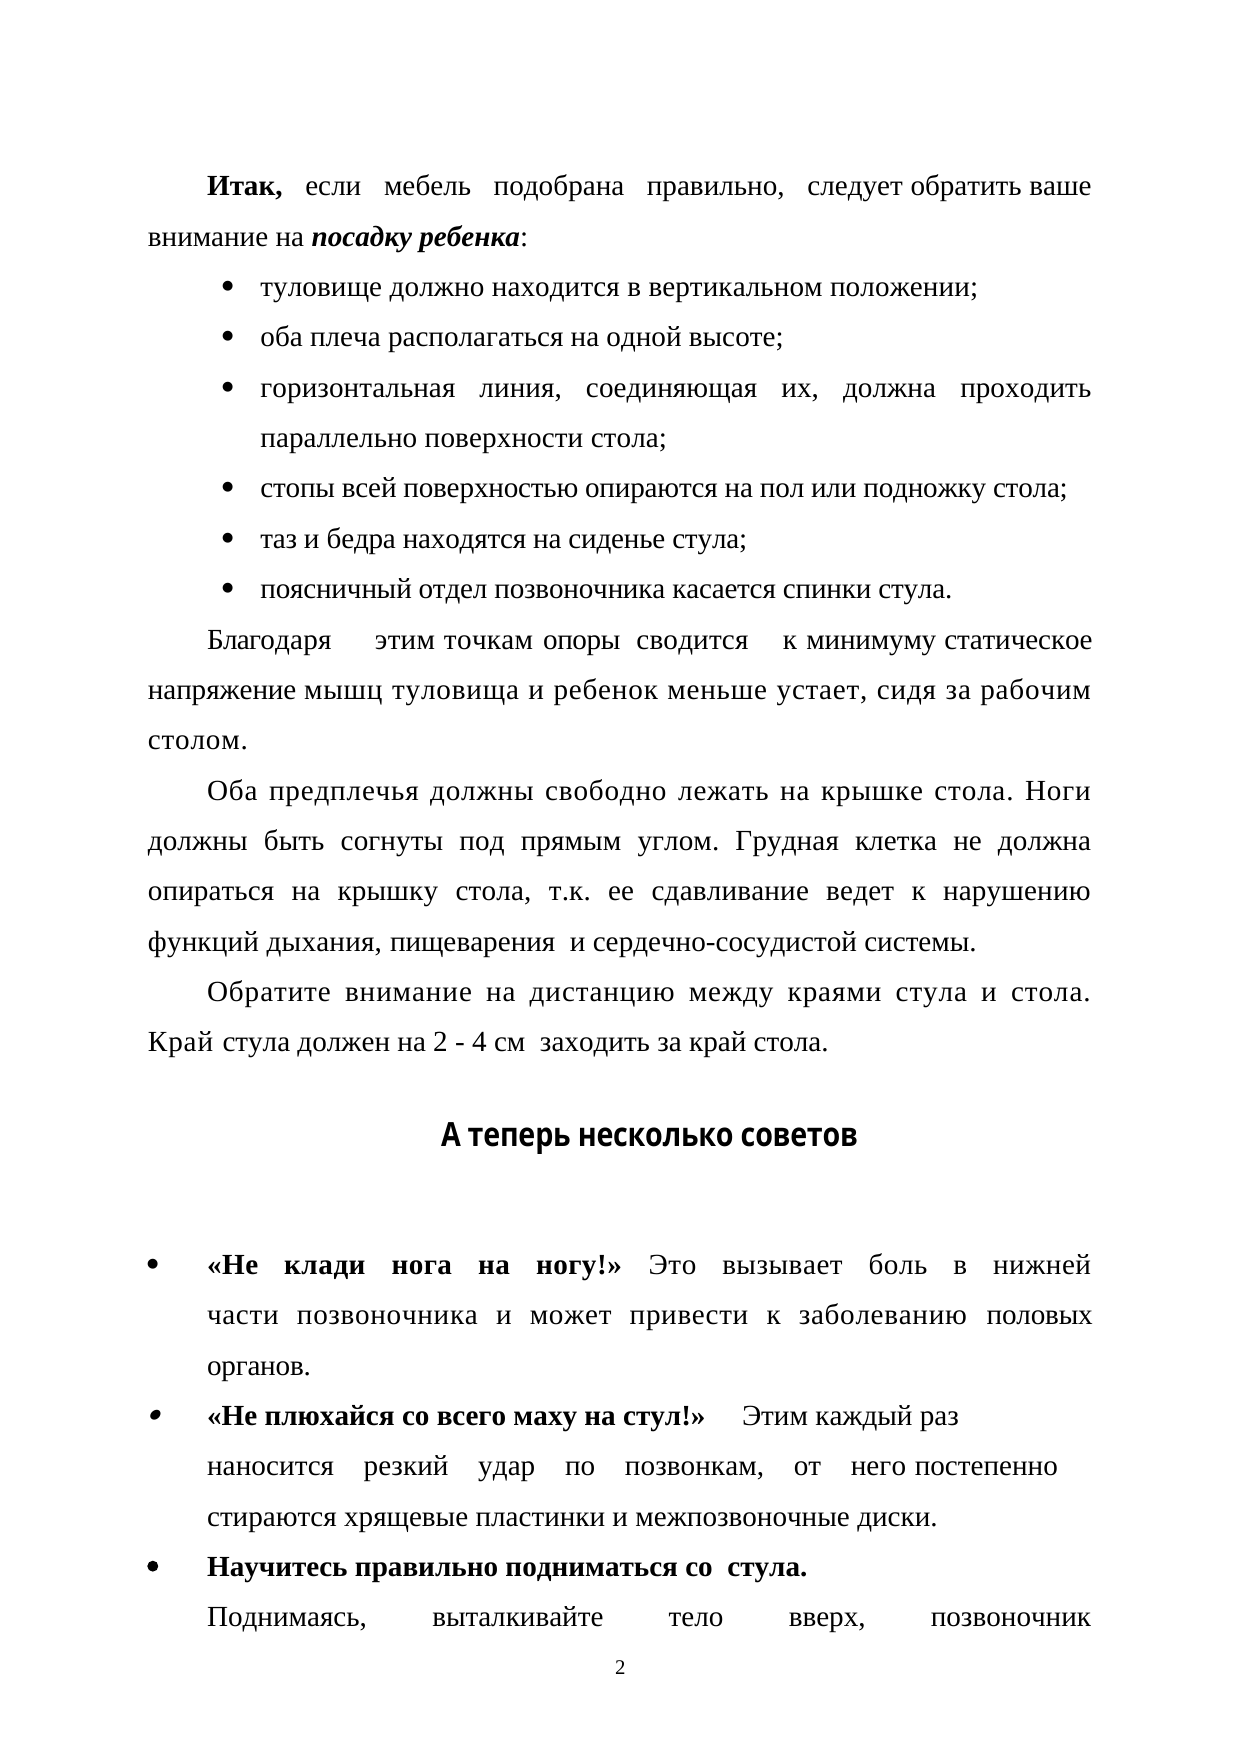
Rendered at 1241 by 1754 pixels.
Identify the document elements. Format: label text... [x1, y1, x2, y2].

list оба плеча располагаться на одной высоте; [223, 319, 1092, 353]
text А теперь несколько советов [148, 1111, 1092, 1156]
text Оба предплечья должны свободно лежать на крышке стола. Ноги должны быть согнуты под прямым углом. Грудная клетка не должна опираться на крышку стола, т.к. ее сдавливание ведет к нарушению функций дыхания, пищеварения и сердечно-сосудистой системы. [148, 773, 1092, 957]
list поясничный отдел позвоночника касается спинки стула. [223, 571, 1092, 605]
text Благодаря этим точкам опоры сводится к минимуму статическое напряжение мышц туловища и ребенок меньше устает, сидя за рабочим столом. [148, 622, 1092, 756]
text Итак, если мебель подобрана правильно, следует обратить ваше внимание на посадку ребенка: [148, 168, 1092, 252]
list «Не плюхайся со всего маху на стул!» Этим каждый раз наносится резкий удар по позвонкам, от него постепенно стираются хрящевые пластинки и межпозвоночные диски. [148, 1398, 1092, 1532]
list горизонтальная линия, соединяющая их, должна проходить параллельно поверхности стола; [223, 370, 1092, 454]
list Научитесь правильно подниматься со стула. [148, 1549, 1092, 1583]
list таз и бедра находятся на сиденье стула; [223, 521, 1092, 555]
list стопы всей поверхностью опираются на пол или подножку стола; [223, 471, 1092, 504]
list туловище должно находится в вертикальном положении; [223, 269, 1092, 303]
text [207, 1599, 1092, 1633]
list «Не клади нога на ногу!» Это вызывает боль в нижней части позвоночника и может привести к заболеванию половых органов. [148, 1247, 1092, 1381]
text Обратите внимание на дистанцию между краями стула и стола. Край стула должен на 2 - 4 см заходить за край стола. [148, 974, 1092, 1058]
